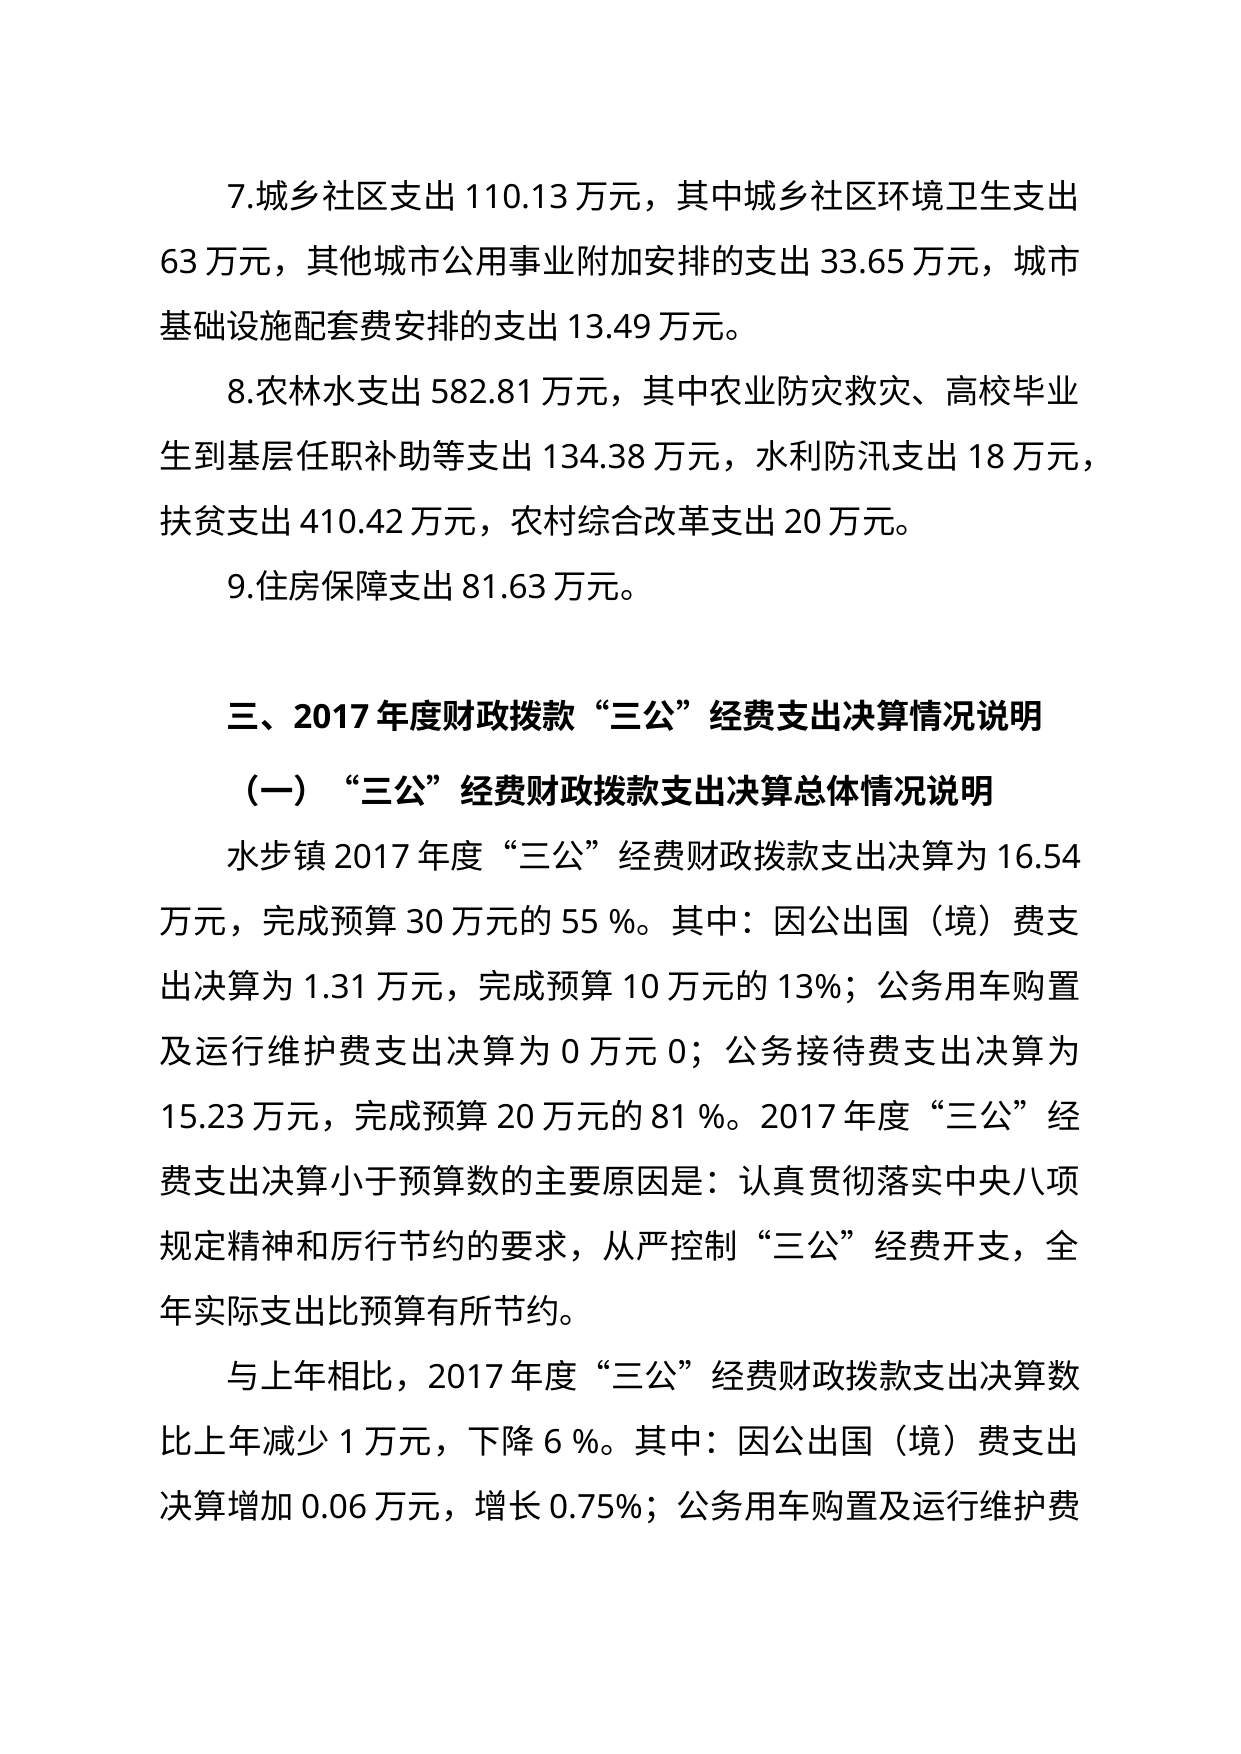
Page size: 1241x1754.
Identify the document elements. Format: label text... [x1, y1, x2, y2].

text 7.城乡社区支出110.13万元，其中城乡社区环境卫生支出63万元，其他城市公用事业附加安排的支出33.65万元，城市基础设施配套费安排的支出13.49万元。 [159, 162, 1081, 357]
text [159, 1342, 1081, 1537]
text （一）“三公”经费财政拨款支出决算总体情况说明 [159, 757, 1081, 822]
text 水步镇2017年度“三公”经费财政拨款支出决算为16.54万元，完成预算30万元的55 %。其中：因公出国（境）费支出决算为1.31万元，完成预算10万元的13%；公务用车购置及运行维护费支出决算为0万元0；公务接待费支出决算为15.23万元，完成预算20万元的81 %。2017年度“三公”经费支出决算小于预算数的主要原因是：认真贯彻落实中央八项规定精神和厉行节约的要求，从严控制“三公”经费开支，全年实际支出比预算有所节约。 [159, 822, 1081, 1342]
text 三、2017年度财政拨款“三公”经费支出决算情况说明 [159, 682, 1081, 747]
text 9.住房保障支出81.63万元。 [159, 552, 1081, 617]
text 8.农林水支出582.81万元，其中农业防灾救灾、高校毕业生到基层任职补助等支出134.38万元，水利防汛支出18万元，扶贫支出410.42万元，农村综合改革支出20万元。 [159, 357, 1081, 552]
